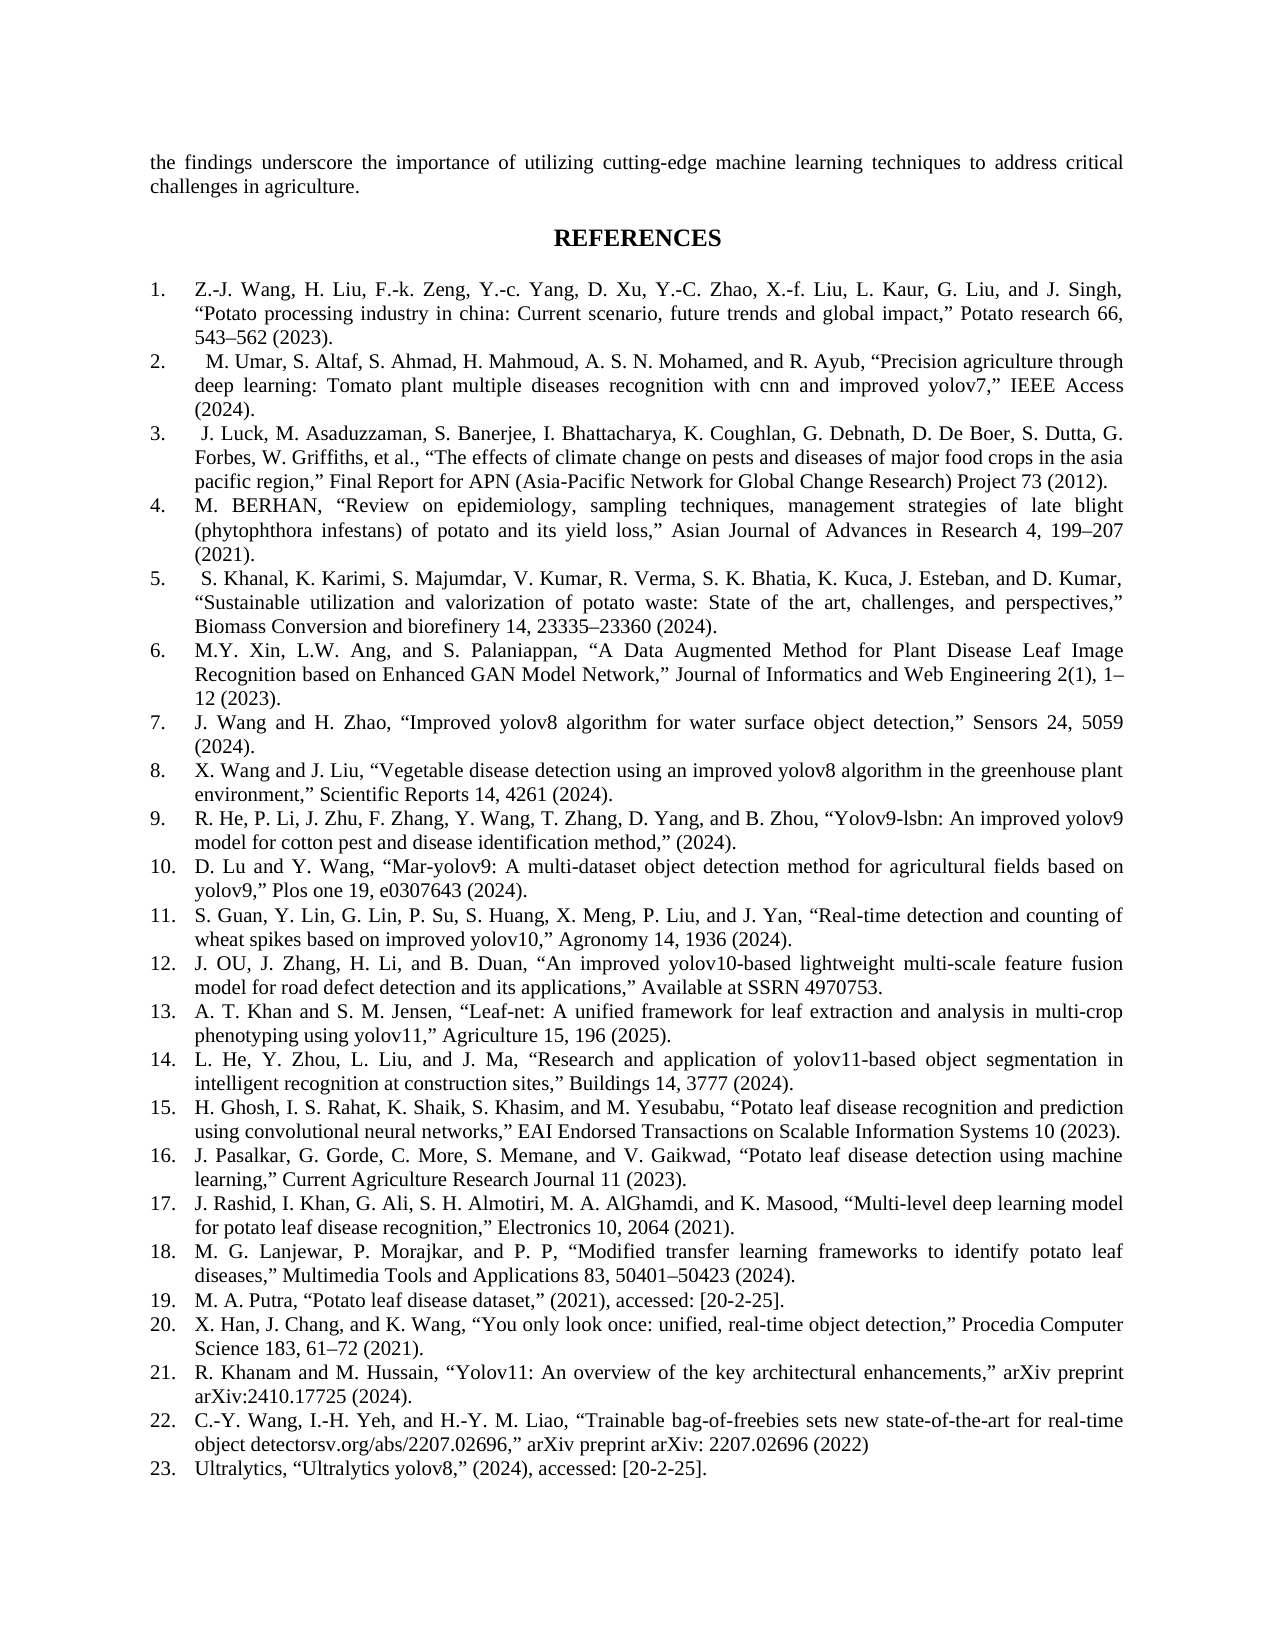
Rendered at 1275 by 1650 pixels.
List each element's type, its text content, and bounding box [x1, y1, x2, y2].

subtitle References [150, 223, 1125, 252]
text M. BERHAN, “Review on epidemiology, sampling techniques, management strategies of late blight (phytophthora infestans) of potato and its yield loss,” Asian Journal of Advances in Research 4, 199–207 (2021). [150, 493, 1125, 566]
text M.Y. Xin, L.W. Ang, and S. Palaniappan, “A Data Augmented Method for Plant Disease Leaf Image Recognition based on Enhanced GAN Model Network,” Journal of Informatics and Web Engineering 2(1), 1–12 (2023). [150, 638, 1125, 710]
text C.-Y. Wang, I.-H. Yeh, and H.-Y. M. Liao, “Trainable bag-of-freebies sets new state-of-the-art for real-time object detectorsv.org/abs/2207.02696,” arXiv preprint arXiv: 2207.02696 (2022) [150, 1408, 1125, 1456]
text J. Wang and H. Zhao, “Improved yolov8 algorithm for water surface object detection,” Sensors 24, 5059 (2024). [150, 710, 1125, 758]
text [150, 150, 1125, 198]
text J. Pasalkar, G. Gorde, C. More, S. Memane, and V. Gaikwad, “Potato leaf disease detection using machine learning,” Current Agriculture Research Journal 11 (2023). [150, 1143, 1125, 1191]
text Ultralytics, “Ultralytics yolov8,” (2024), accessed: [20-2-25]. [150, 1456, 1125, 1480]
text X. Han, J. Chang, and K. Wang, “You only look once: unified, real-time object detection,” Procedia Computer Science 183, 61–72 (2021). [150, 1312, 1125, 1360]
text R. Khanam and M. Hussain, “Yolov11: An overview of the key architectural enhancements,” arXiv preprint arXiv:2410.17725 (2024). [150, 1360, 1125, 1408]
text L. He, Y. Zhou, L. Liu, and J. Ma, “Research and application of yolov11-based object segmentation in intelligent recognition at construction sites,” Buildings 14, 3777 (2024). [150, 1047, 1125, 1095]
text J. OU, J. Zhang, H. Li, and B. Duan, “An improved yolov10-based lightweight multi-scale feature fusion model for road defect detection and its applications,” Available at SSRN 4970753. [150, 951, 1125, 999]
text J. Rashid, I. Khan, G. Ali, S. H. Almotiri, M. A. AlGhamdi, and K. Masood, “Multi-level deep learning model for potato leaf disease recognition,” Electronics 10, 2064 (2021). [150, 1191, 1125, 1239]
text S. Khanal, K. Karimi, S. Majumdar, V. Kumar, R. Verma, S. K. Bhatia, K. Kuca, J. Esteban, and D. Kumar, “Sustainable utilization and valorization of potato waste: State of the art, challenges, and perspectives,” Biomass Conversion and biorefinery 14, 23335–23360 (2024). [150, 566, 1125, 638]
text D. Lu and Y. Wang, “Mar-yolov9: A multi-dataset object detection method for agricultural fields based on yolov9,” Plos one 19, e0307643 (2024). [150, 854, 1125, 902]
text M. Umar, S. Altaf, S. Ahmad, H. Mahmoud, A. S. N. Mohamed, and R. Ayub, “Precision agriculture through deep learning: Tomato plant multiple diseases recognition with cnn and improved yolov7,” IEEE Access (2024). [150, 349, 1125, 421]
text X. Wang and J. Liu, “Vegetable disease detection using an improved yolov8 algorithm in the greenhouse plant environment,” Scientific Reports 14, 4261 (2024). [150, 758, 1125, 806]
text R. He, P. Li, J. Zhu, F. Zhang, Y. Wang, T. Zhang, D. Yang, and B. Zhou, “Yolov9-lsbn: An improved yolov9 model for cotton pest and disease identification method,” (2024). [150, 806, 1125, 854]
text A. T. Khan and S. M. Jensen, “Leaf-net: A unified framework for leaf extraction and analysis in multi-crop phenotyping using yolov11,” Agriculture 15, 196 (2025). [150, 999, 1125, 1047]
text H. Ghosh, I. S. Rahat, K. Shaik, S. Khasim, and M. Yesubabu, “Potato leaf disease recognition and prediction using convolutional neural networks,” EAI Endorsed Transactions on Scalable Information Systems 10 (2023). [150, 1095, 1125, 1143]
text S. Guan, Y. Lin, G. Lin, P. Su, S. Huang, X. Meng, P. Liu, and J. Yan, “Real-time detection and counting of wheat spikes based on improved yolov10,” Agronomy 14, 1936 (2024). [150, 902, 1125, 951]
text J. Luck, M. Asaduzzaman, S. Banerjee, I. Bhattacharya, K. Coughlan, G. Debnath, D. De Boer, S. Dutta, G. Forbes, W. Griffiths, et al., “The effects of climate change on pests and diseases of major food crops in the asia pacific region,” Final Report for APN (Asia-Pacific Network for Global Change Research) Project 73 (2012). [150, 421, 1125, 493]
text Z.-J. Wang, H. Liu, F.-k. Zeng, Y.-c. Yang, D. Xu, Y.-C. Zhao, X.-f. Liu, L. Kaur, G. Liu, and J. Singh, “Potato processing industry in china: Current scenario, future trends and global impact,” Potato research 66, 543–562 (2023). [150, 277, 1125, 349]
text M. A. Putra, “Potato leaf disease dataset,” (2021), accessed: [20-2-25]. [150, 1287, 1125, 1312]
text M. G. Lanjewar, P. Morajkar, and P. P, “Modified transfer learning frameworks to identify potato leaf diseases,” Multimedia Tools and Applications 83, 50401–50423 (2024). [150, 1239, 1125, 1287]
